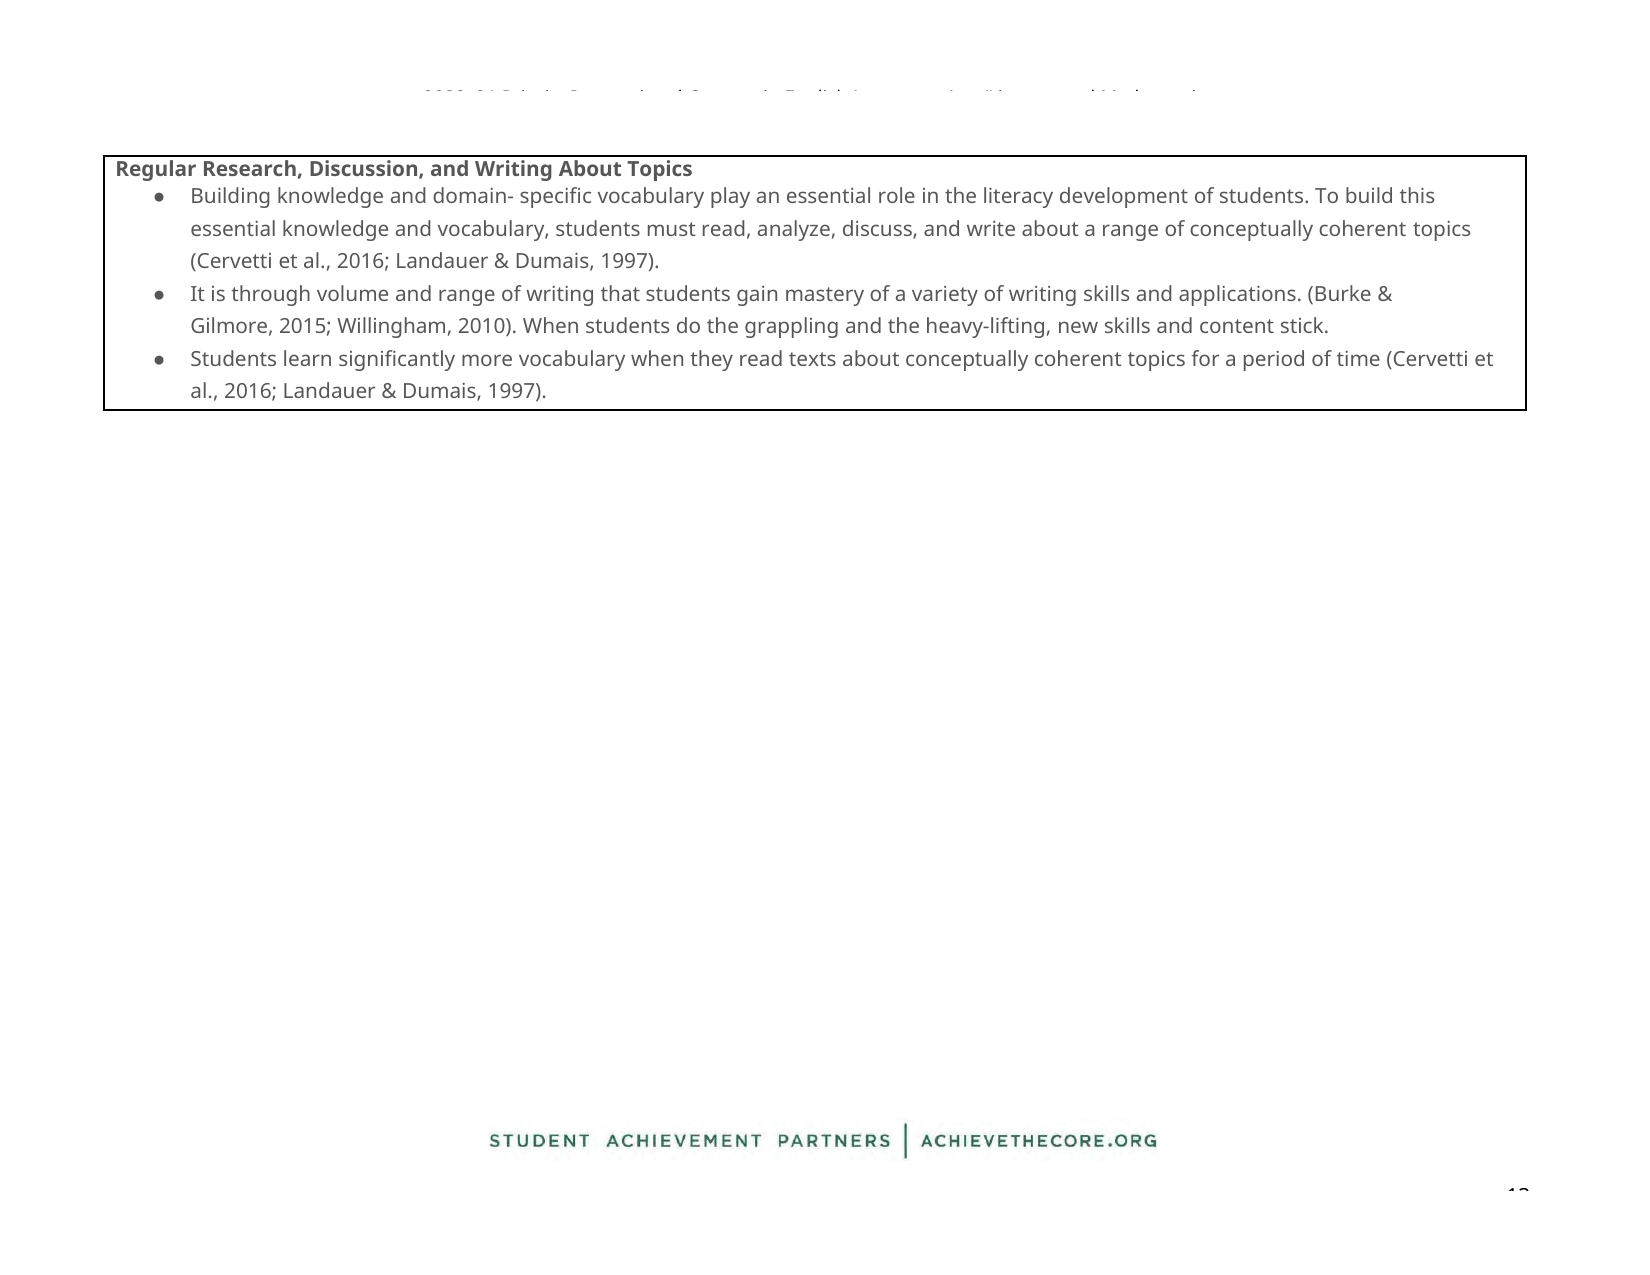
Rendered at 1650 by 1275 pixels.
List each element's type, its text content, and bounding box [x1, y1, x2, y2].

table_header Regular Research, Discussion, and Writing About Topics Building knowledge and domain- specific vocabulary play an essential role in the literacy development of students. To build this essential knowledge and vocabulary, students must read, analyze, discuss, and write about a range of conceptually coherent topics (Cervetti et al., 2016; Landauer & Dumais, 1997). It is through volume and range of writing that students gain mastery of a variety of writing skills and applications. (Burke & Gilmore, 2015; Willingham, 2010). When students do the grappling and the heavy-lifting, new skills and content stick. Students learn significantly more vocabulary when they read texts about conceptually coherent topics for a period of time (Cervetti et al., 2016; Landauer & Dumais, 1997). [105, 157, 1525, 409]
picture [488, 1118, 1160, 1161]
